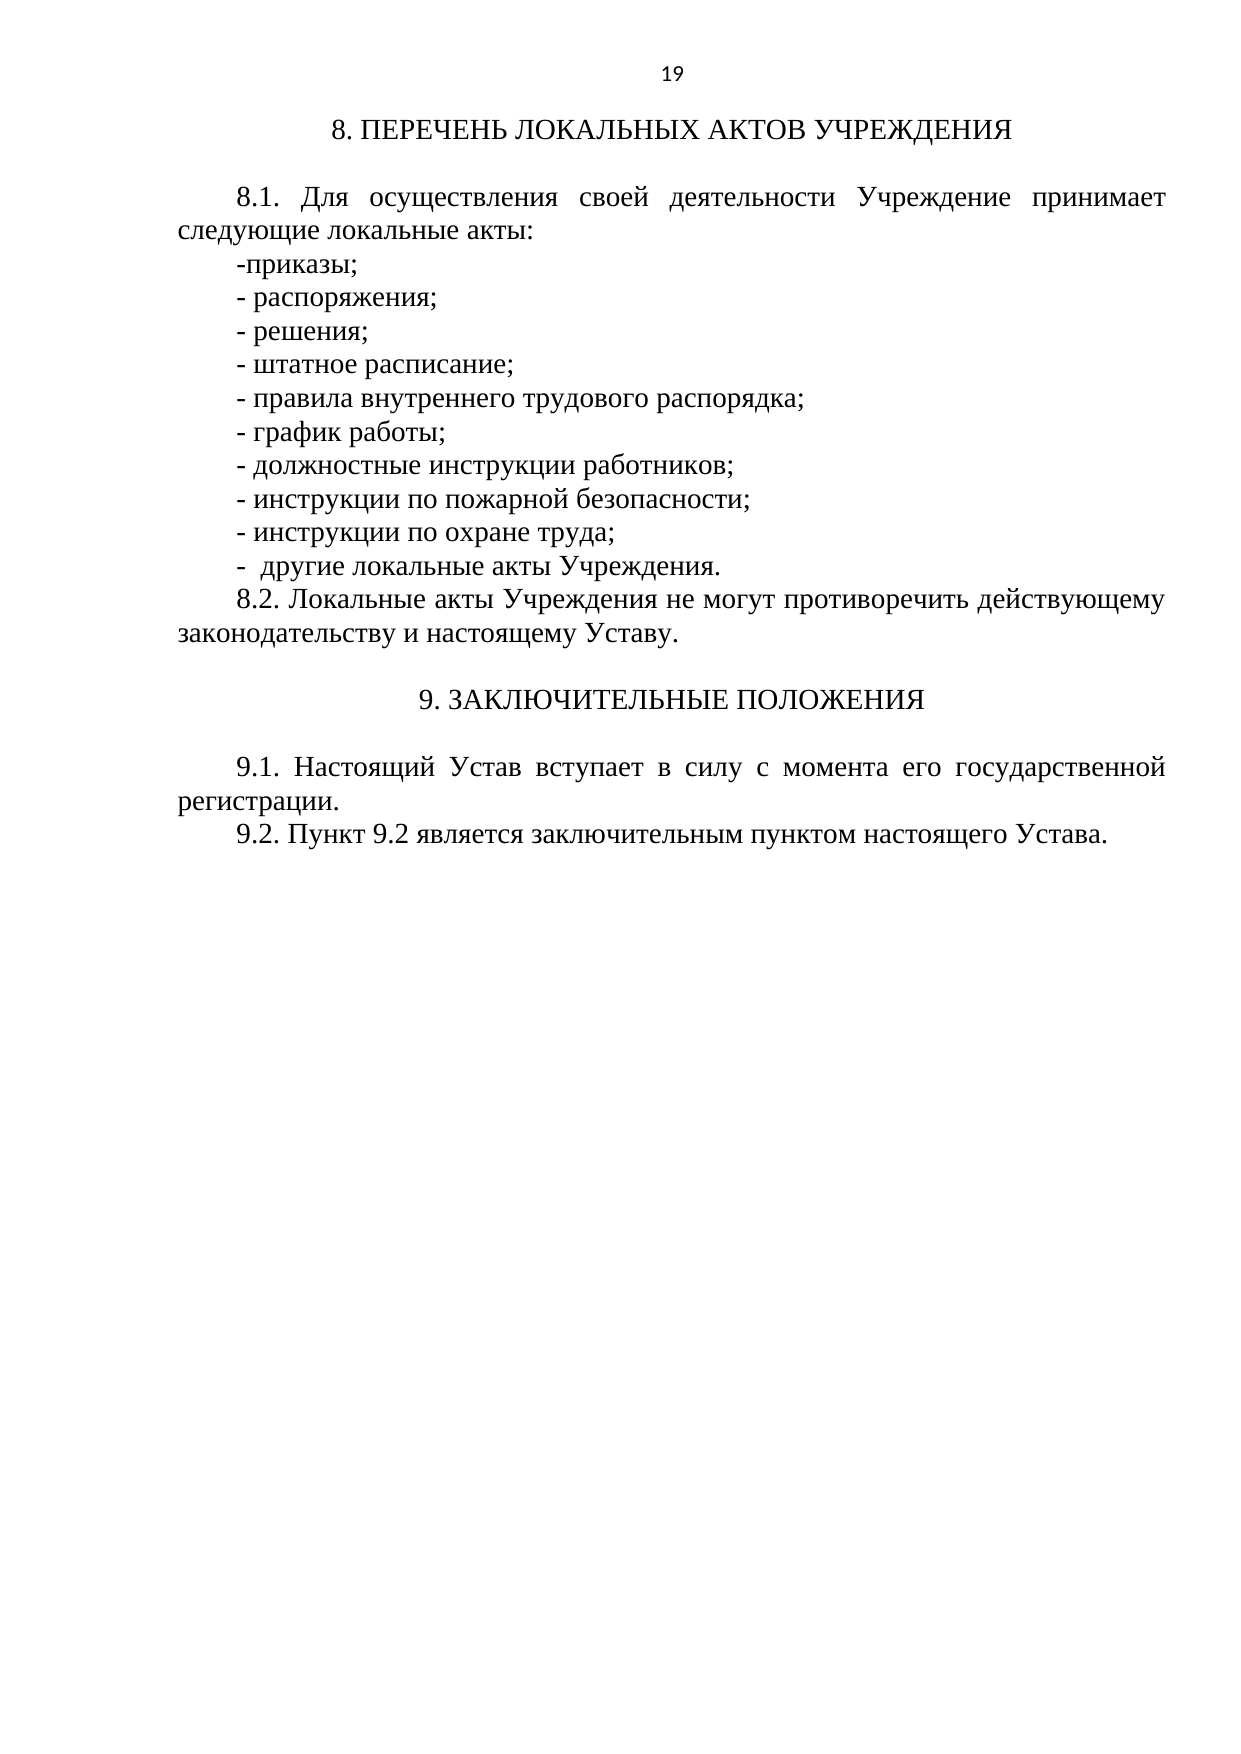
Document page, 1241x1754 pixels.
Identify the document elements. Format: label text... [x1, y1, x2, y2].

text 8.2. Локальные акты Учреждения не могут противоречить действующему законодательству и настоящему Уставу. [177, 581, 1167, 648]
text -приказы; [177, 246, 1167, 279]
text 9.2. Пункт 9.2 является заключительным пунктом настоящего Устава. [177, 816, 1167, 850]
text 9.1. Настоящий Устав вступает в силу с момента его государственной регистрации. [177, 749, 1167, 816]
text - решения; [177, 313, 1167, 347]
text 9. ЗАКЛЮЧИТЕЛЬНЫЕ ПОЛОЖЕНИЯ [177, 682, 1167, 716]
text - должностные инструкции работников; [177, 447, 1167, 481]
text - распоряжения; [177, 279, 1167, 313]
text - инструкции по пожарной безопасности; [177, 481, 1167, 514]
text - штатное расписание; [177, 347, 1167, 380]
text 8.1. Для осуществления своей деятельности Учреждение принимает следующие локальные акты: [177, 179, 1167, 246]
text - правила внутреннего трудового распорядка; [177, 380, 1167, 414]
text - график работы; [177, 414, 1167, 447]
text 8. ПЕРЕЧЕНЬ ЛОКАЛЬНЫХ АКТОВ УЧРЕЖДЕНИЯ [177, 112, 1167, 145]
text - инструкции по охране труда; [177, 514, 1167, 548]
text - другие локальные акты Учреждения. [177, 548, 1167, 581]
